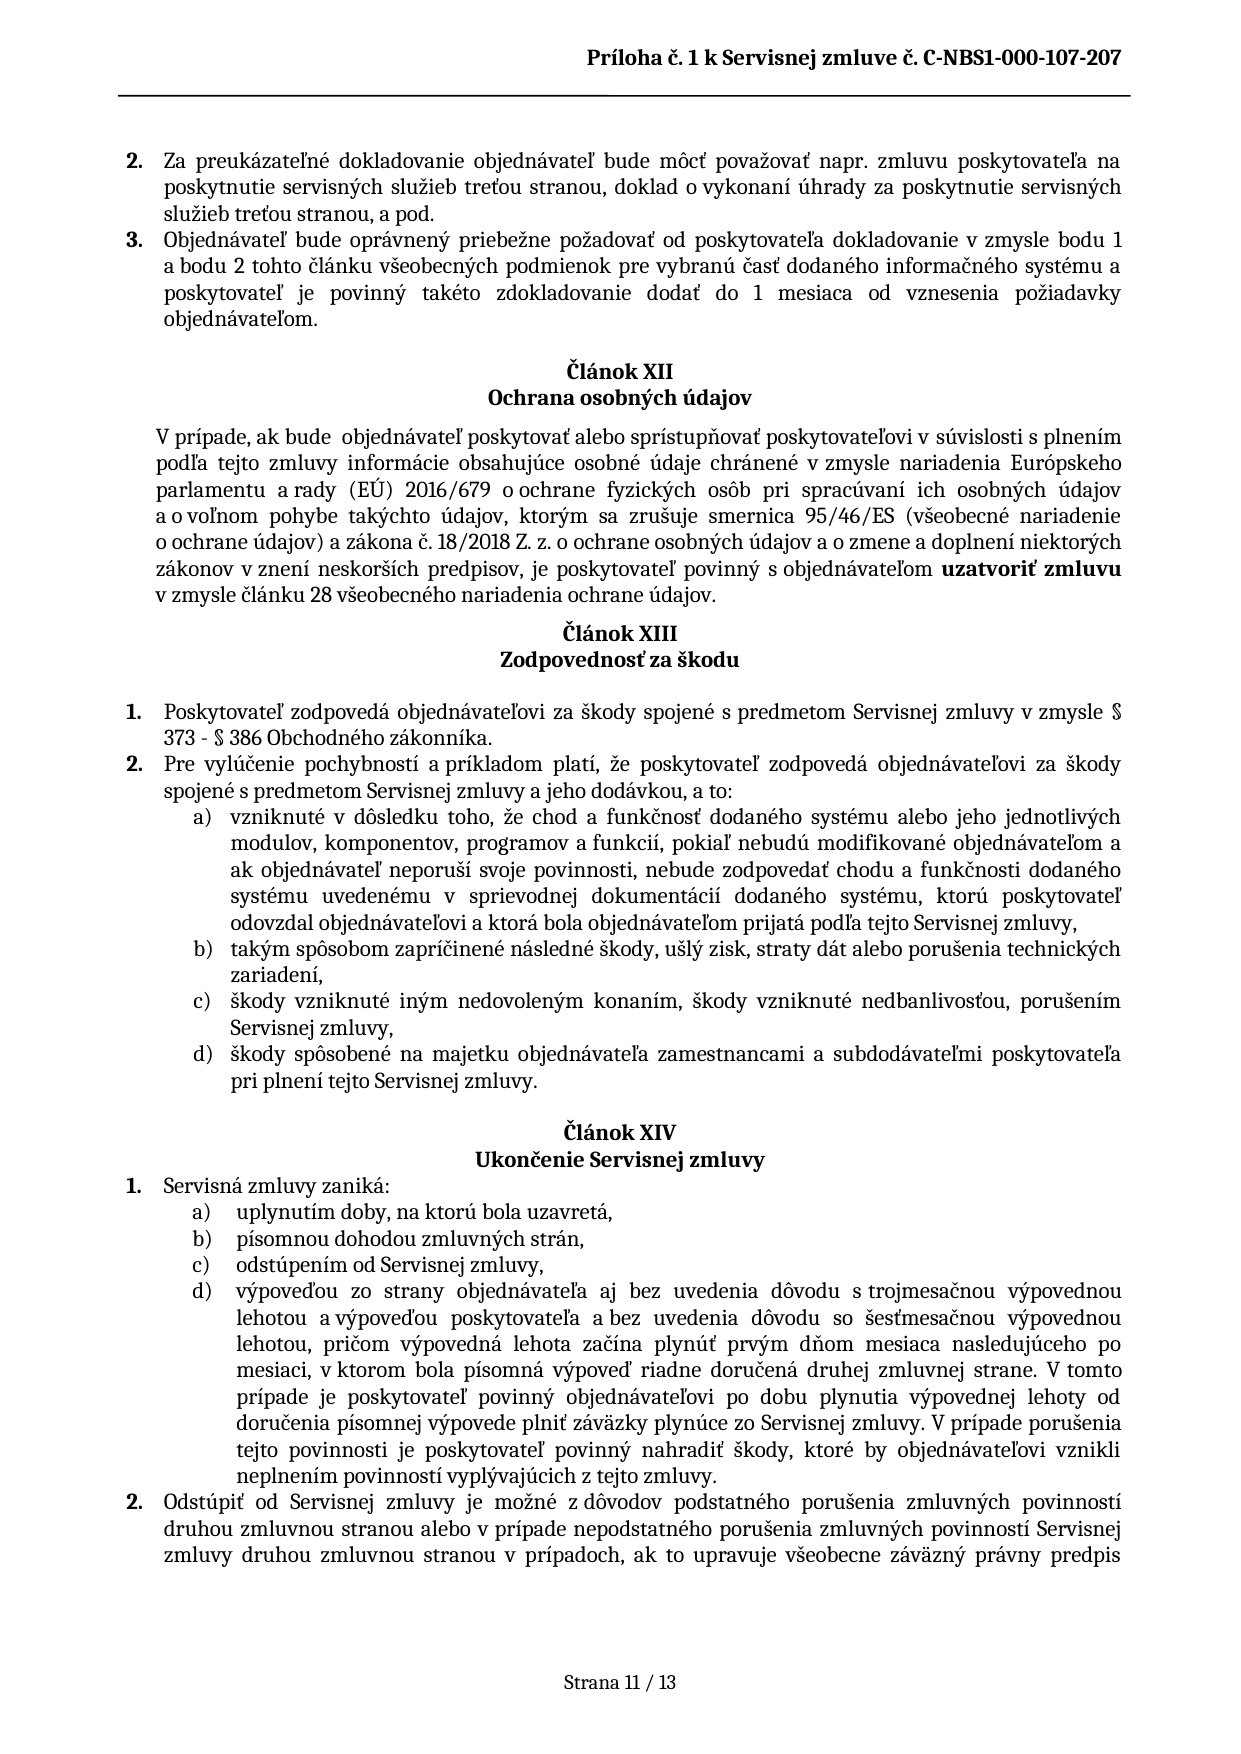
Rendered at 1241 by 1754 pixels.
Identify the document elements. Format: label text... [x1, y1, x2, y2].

list škody spôsobené na majetku objednávateľa zamestnancami a subdodávateľmi poskytovateľa pri plnení tejto Servisnej zmluvy. [193, 1041, 1122, 1094]
list uplynutím doby, na ktorú bola uzavretá, [192, 1199, 1122, 1226]
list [126, 1489, 1122, 1568]
list takým spôsobom zapríčinené následné škody, ušlý zisk, straty dát alebo porušenia technických zariadení, [193, 936, 1122, 988]
subtitle Zodpovednosť za škodu [118, 647, 1122, 673]
list Poskytovateľ zodpovedá objednávateľovi za škody spojené s predmetom Servisnej zmluvy v zmysle § 373 - § 386 Obchodného zákonníka. [126, 698, 1122, 751]
list Servisná zmluvy zaniká: [126, 1173, 1122, 1199]
list Za preukázateľné dokladovanie objednávateľ bude môcť považovať napr. zmluvu poskytovateľa na poskytnutie servisných služieb treťou stranou, doklad o vykonaní úhrady za poskytnutie servisných služieb treťou stranou, a pod. [126, 148, 1122, 227]
list písomnou dohodou zmluvných strán, [192, 1226, 1122, 1252]
list Pre vylúčenie pochybností a príkladom platí, že poskytovateľ zodpovedá objednávateľovi za škody spojené s predmetom Servisnej zmluvy a jeho dodávkou, a to: [126, 751, 1122, 804]
text d) výpoveďou zo strany objednávateľa aj bez uvedenia dôvodu s trojmesačnou výpovednou lehotou a výpoveďou poskytovateľa a bez uvedenia dôvodu so šesťmesačnou výpovednou lehotou, pričom výpovedná lehota začína plynúť prvým dňom mesiaca nasledujúceho po mesiaci, v ktorom bola písomná výpoveď riadne doručená druhej zmluvnej strane. V tomto prípade je poskytovateľ povinný objednávateľovi po dobu plynutia výpovednej lehoty od doručenia písomnej výpovede plniť záväzky plynúce zo Servisnej zmluvy. V prípade porušenia tejto povinnosti je poskytovateľ povinný nahradiť škody, ktoré by objednávateľovi vznikli neplnením povinností vyplývajúcich z tejto zmluvy. [192, 1278, 1122, 1489]
list vzniknuté v dôsledku toho, že chod a funkčnosť dodaného systému alebo jeho jednotlivých modulov, komponentov, programov a funkcií, pokiaľ nebudú modifikované objednávateľom a ak objednávateľ neporuší svoje povinnosti, nebude zodpovedať chodu a funkčnosti dodaného systému uvedenému v sprievodnej dokumentácií dodaného systému, ktorú poskytovateľ odovzdal objednávateľovi a ktorá bola objednávateľom prijatá podľa tejto Servisnej zmluvy, [193, 804, 1122, 936]
subtitle Článok XIV [118, 1120, 1122, 1146]
text V prípade, ak bude objednávateľ poskytovať alebo sprístupňovať poskytovateľovi v súvislosti s plnením podľa tejto zmluvy informácie obsahujúce osobné údaje chránené v zmysle nariadenia Európskeho parlamentu a rady (EÚ) 2016/679 o ochrane fyzických osôb pri spracúvaní ich osobných údajov a o voľnom pohybe takýchto údajov, ktorým sa zrušuje smernica 95/46/ES (všeobecné nariadenie o ochrane údajov) a zákona č. 18/2018 Z. z. o ochrane osobných údajov a o zmene a doplnení niektorých zákonov v znení neskorších predpisov, je poskytovateľ povinný s objednávateľom uzatvoriť zmluvu v zmysle článku 28 všeobecného nariadenia ochrane údajov. [156, 424, 1122, 608]
list škody vzniknuté iným nedovoleným konaním, škody vzniknuté nedbanlivosťou, porušením Servisnej zmluvy, [193, 988, 1122, 1041]
subtitle Ochrana osobných údajov [118, 385, 1122, 411]
subtitle Článok XII [118, 358, 1122, 385]
subtitle Ukončenie Servisnej zmluvy [118, 1146, 1122, 1173]
subtitle Článok XIII [118, 621, 1122, 647]
list odstúpením od Servisnej zmluvy, [192, 1252, 1122, 1278]
list Objednávateľ bude oprávnený priebežne požadovať od poskytovateľa dokladovanie v zmysle bodu 1 a bodu 2 tohto článku všeobecných podmienok pre vybranú časť dodaného informačného systému a poskytovateľ je povinný takéto zdokladovanie dodať do 1 mesiaca od vznesenia požiadavky objednávateľom. [126, 227, 1122, 332]
